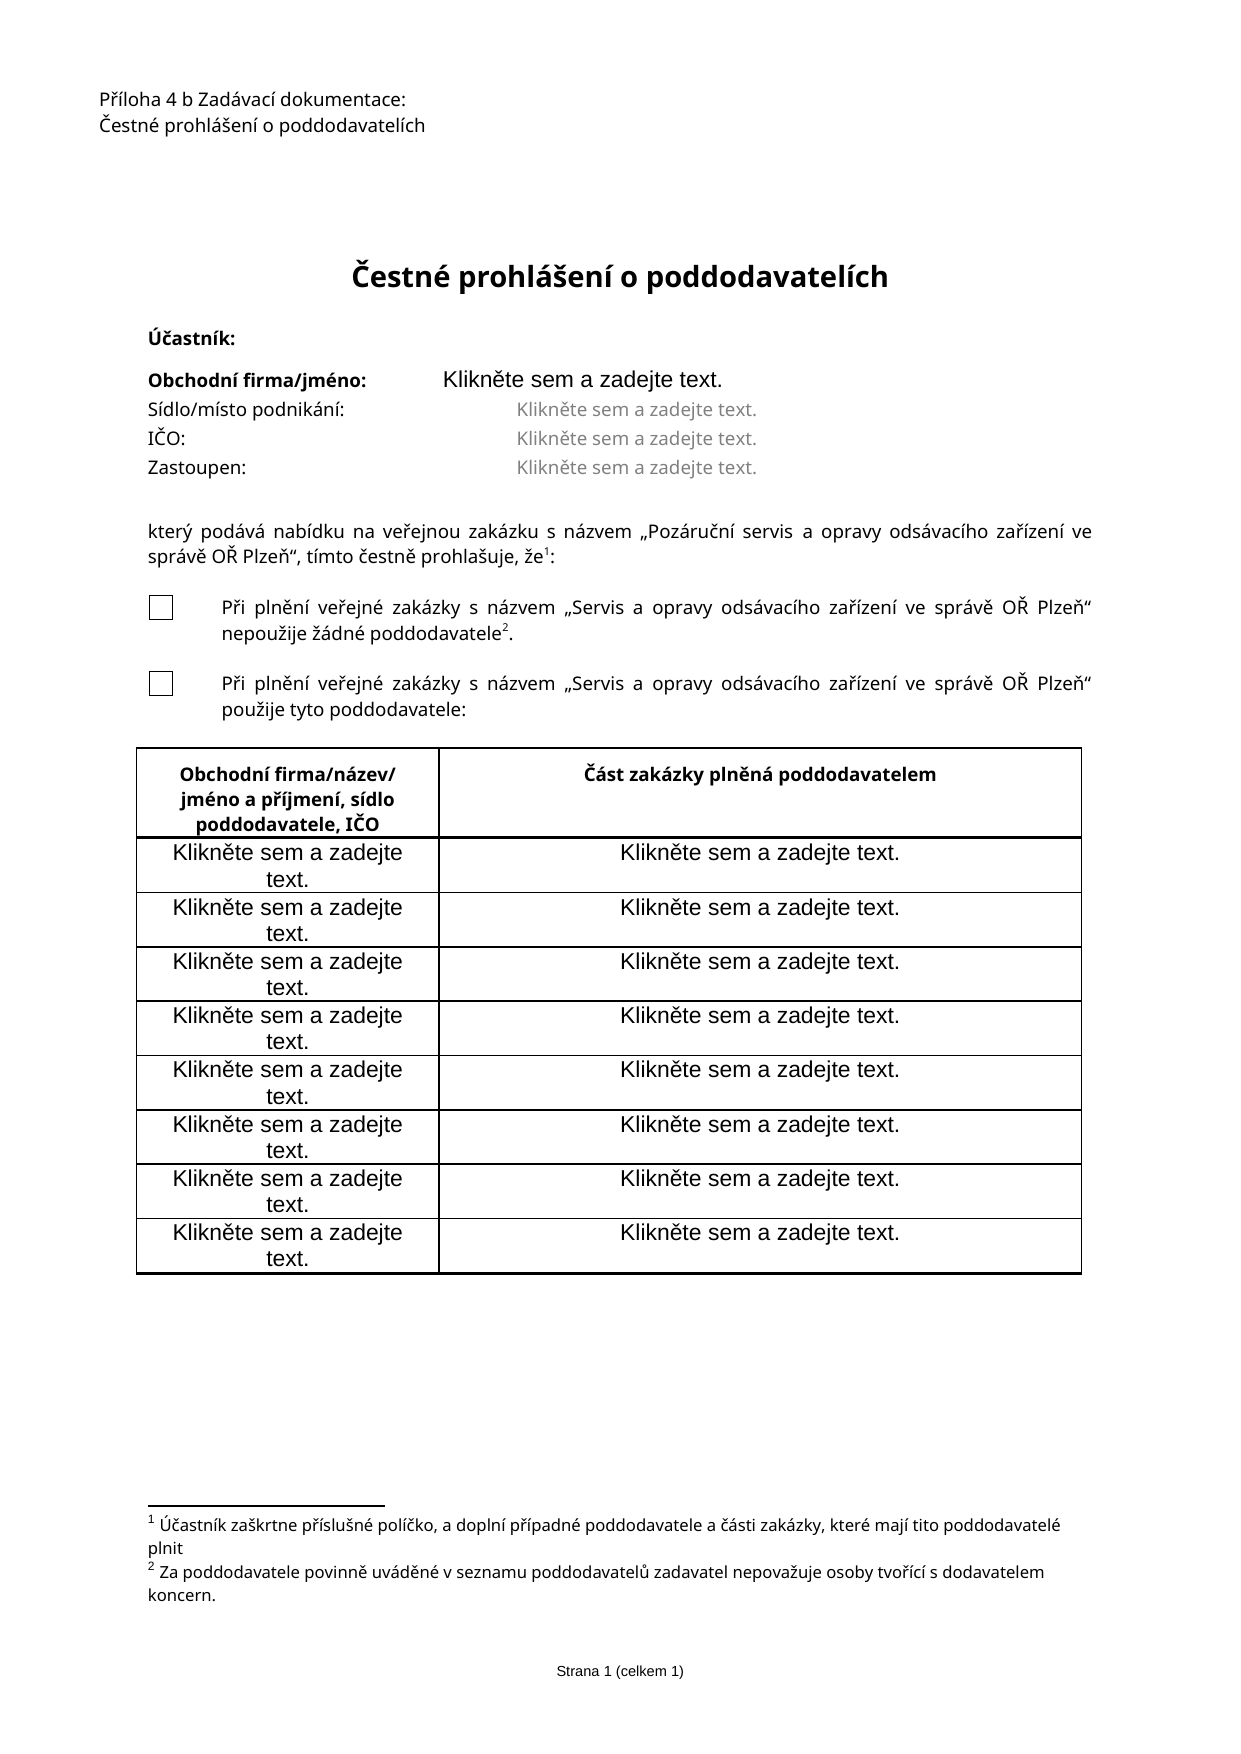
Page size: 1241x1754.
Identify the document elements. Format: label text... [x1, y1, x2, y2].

table_header Obchodní firma/název/ jméno a příjmení, sídlo poddodavatele, IČO [137, 749, 438, 836]
table_header Část zakázky plněná poddodavatelem [440, 749, 1081, 836]
title Čestné prohlášení o poddodavatelích [148, 256, 1093, 296]
text který podává nabídku na veřejnou zakázku s názvem „Pozáruční servis a opravy odsávacího zařízení ve správě OŘ Plzeň“, tímto čestně prohlašuje, že: [148, 518, 1093, 569]
text IČO: [148, 422, 1093, 451]
text Obchodní firma/jméno: [148, 364, 1093, 393]
text Sídlo/místo podnikání: [148, 393, 1093, 422]
text Zastoupen: [148, 451, 1093, 480]
text Při plnění veřejné zakázky s názvem „Servis a opravy odsávacího zařízení ve správě OŘ Plzeň“ nepoužije žádné poddodavatele. [148, 594, 1093, 645]
text Účastník: [148, 321, 1093, 352]
text Při plnění veřejné zakázky s názvem „Servis a opravy odsávacího zařízení ve správě OŘ Plzeň“ použije tyto poddodavatele: [148, 670, 1093, 721]
